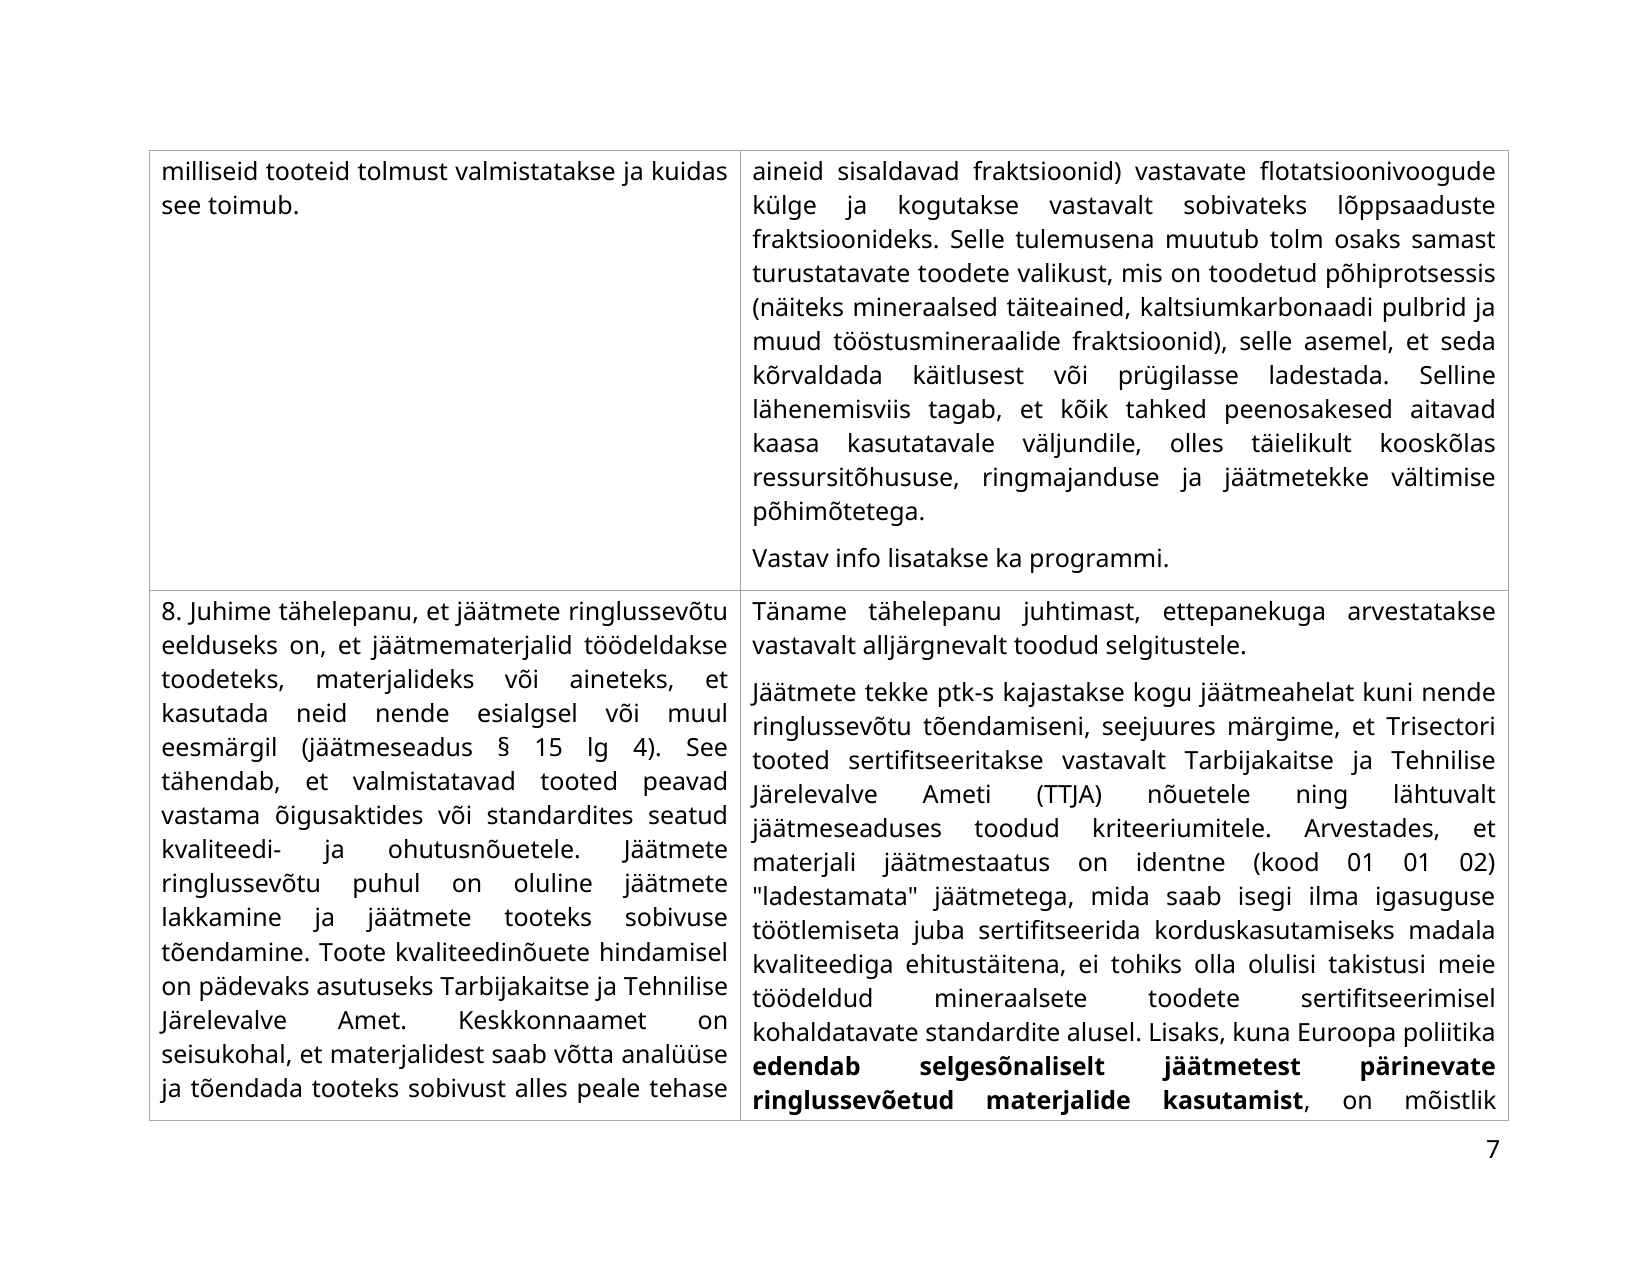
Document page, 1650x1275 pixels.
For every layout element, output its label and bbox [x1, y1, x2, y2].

table_cell [150, 591, 740, 1120]
table_cell [741, 591, 1508, 1120]
table_cell [150, 151, 740, 590]
table_cell [741, 151, 1508, 590]
